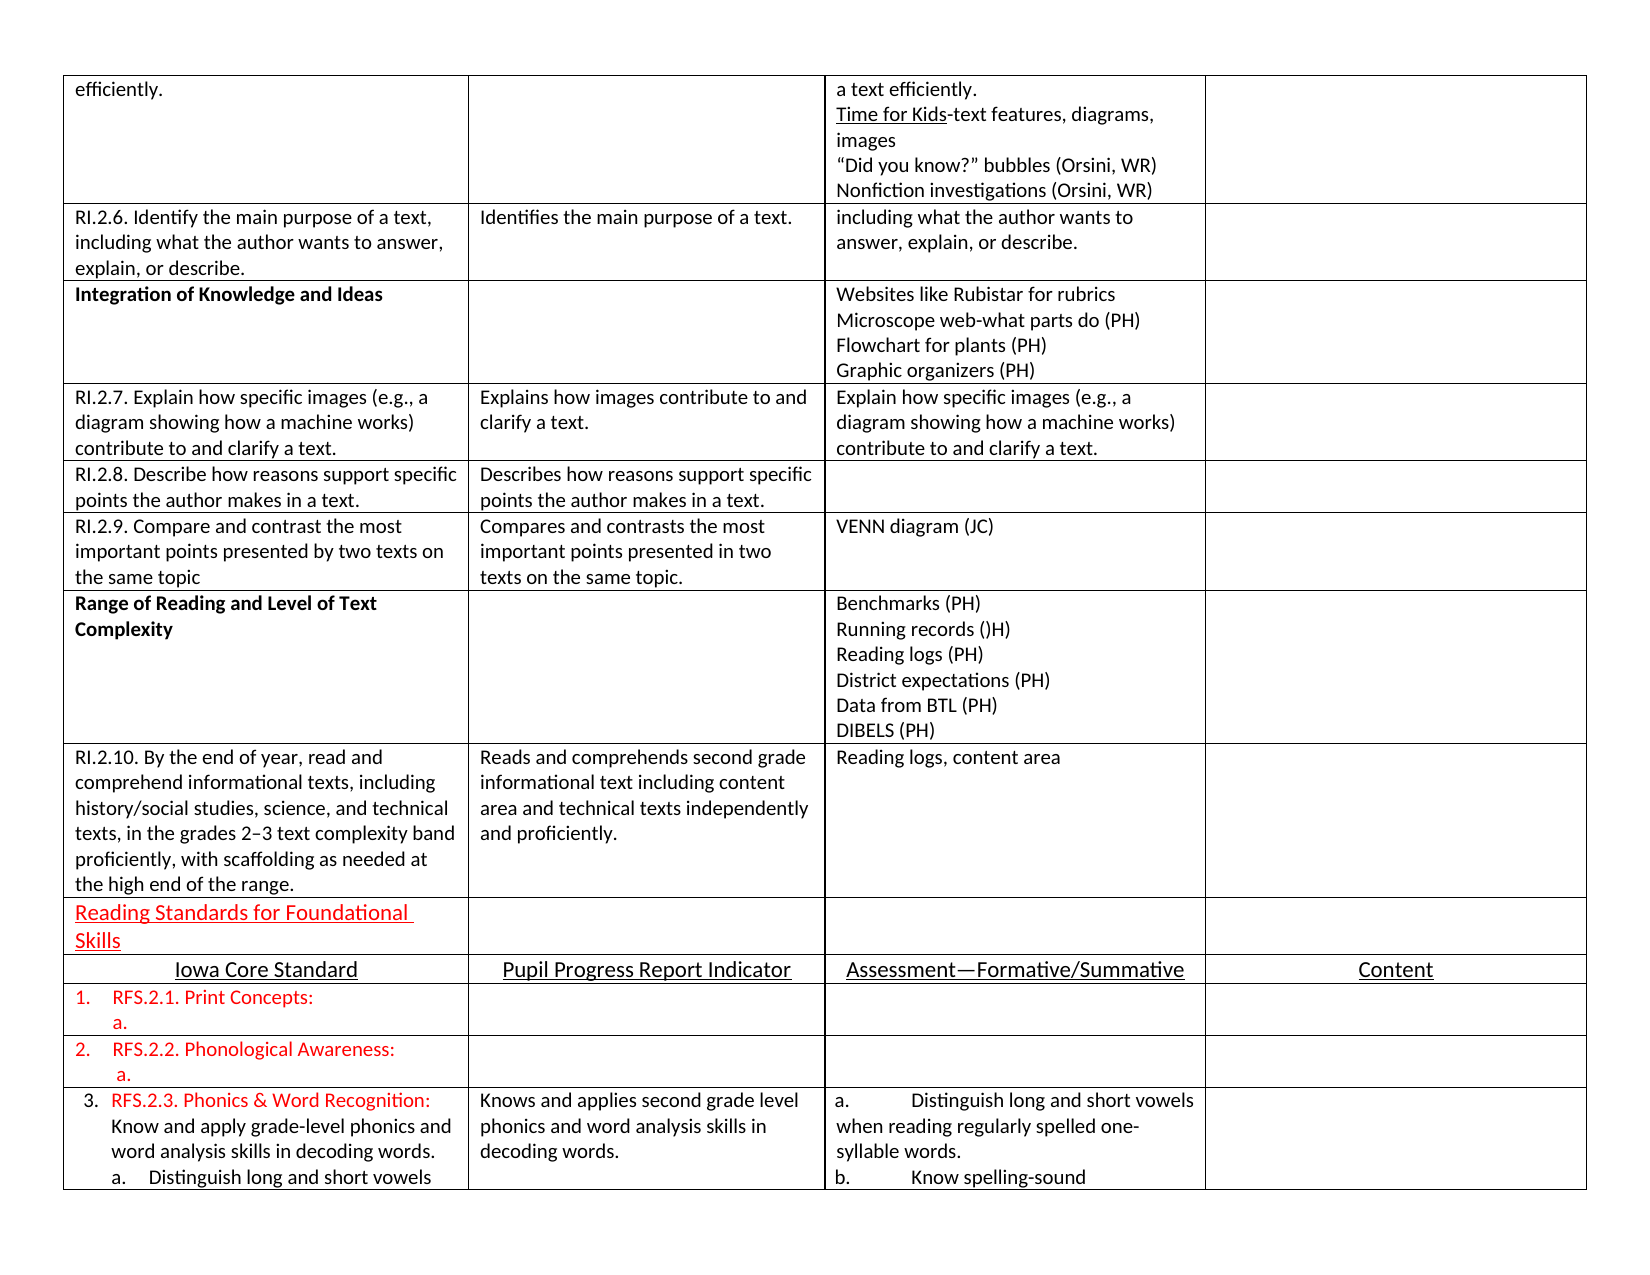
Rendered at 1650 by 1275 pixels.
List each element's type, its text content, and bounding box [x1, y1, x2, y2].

table_cell VENN diagram (JC) [826, 513, 1205, 589]
table_cell [1206, 744, 1586, 897]
table_cell RI.2.10. By the end of year, read and comprehend informational texts, including history/social studies, science, and technical texts, in the grades 2–3 text complexity band proficiently, with scaffolding as needed at the high end of the range. [64, 744, 468, 897]
table_cell Identifies the main purpose of a text. [469, 204, 824, 280]
table_cell Integration of Knowledge and Ideas [64, 281, 468, 383]
table_cell [1206, 1036, 1586, 1087]
table_cell [1206, 281, 1586, 383]
table_cell [826, 898, 1205, 954]
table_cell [1206, 76, 1586, 203]
table_cell [1206, 1088, 1586, 1189]
table_cell Content [1206, 955, 1586, 983]
table_cell RI.2.8. Describe how reasons support specific points the author makes in a text. [64, 461, 468, 512]
table_cell [469, 898, 824, 954]
table_cell Describes how reasons support specific points the author makes in a text. [469, 461, 824, 512]
table_cell [1206, 384, 1586, 460]
table_cell [469, 591, 824, 743]
table_cell [1206, 204, 1586, 280]
table_cell Websites like Rubistar for rubrics Microscope web-what parts do (PH) Flowchart for plants (PH) Graphic organizers (PH) [826, 281, 1205, 383]
table_cell [1206, 461, 1586, 512]
table_cell [1206, 984, 1586, 1035]
table_cell RFS.2.2. Phonological Awareness: [64, 1036, 468, 1087]
table_cell Pupil Progress Report Indicator [469, 955, 824, 983]
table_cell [469, 76, 824, 203]
table_cell [1206, 513, 1586, 589]
table_cell RFS.2.1. Print Concepts: [64, 984, 468, 1035]
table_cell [64, 1088, 468, 1189]
table_cell RI.2.9. Compare and contrast the most important points presented by two texts on the same topic [64, 513, 468, 589]
table_cell [1206, 591, 1586, 743]
table_cell [826, 1036, 1205, 1087]
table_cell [469, 1088, 824, 1189]
table_cell Explains how images contribute to and clarify a text. [469, 384, 824, 460]
table_cell Compares and contrasts the most important points presented in two texts on the same topic. [469, 513, 824, 589]
table_cell [826, 461, 1205, 512]
table_cell Explain how specific images (e.g., a diagram showing how a machine works) contribute to and clarify a text. [826, 384, 1205, 460]
table_cell RI.2.6. Identify the main purpose of a text, including what the author wants to answer, explain, or describe. [64, 204, 468, 280]
table_cell Benchmarks (PH) Running records ()H) Reading logs (PH) District expectations (PH) Data from BTL (PH) DIBELS (PH) [826, 591, 1205, 743]
table_cell Assessment—Formative/Summative [826, 955, 1205, 983]
table_cell [469, 984, 824, 1035]
table_cell Iowa Core Standard [64, 955, 468, 983]
table_cell Reading Standards for Foundational Skills [64, 898, 468, 954]
table_cell [826, 984, 1205, 1035]
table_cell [826, 76, 1205, 203]
table_cell RI.2.7. Explain how specific images (e.g., a diagram showing how a machine works) contribute to and clarify a text. [64, 384, 468, 460]
table_cell Reading logs, content area [826, 744, 1205, 897]
table_cell [469, 281, 824, 383]
table_cell [469, 1036, 824, 1087]
table_cell [1206, 898, 1586, 954]
table_cell including what the author wants to answer, explain, or describe. [826, 204, 1205, 280]
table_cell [826, 1088, 1205, 1189]
table_cell Reads and comprehends second grade informational text including content area and technical texts independently and proficiently. [469, 744, 824, 897]
table_cell Range of Reading and Level of Text Complexity [64, 591, 468, 743]
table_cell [64, 76, 468, 203]
